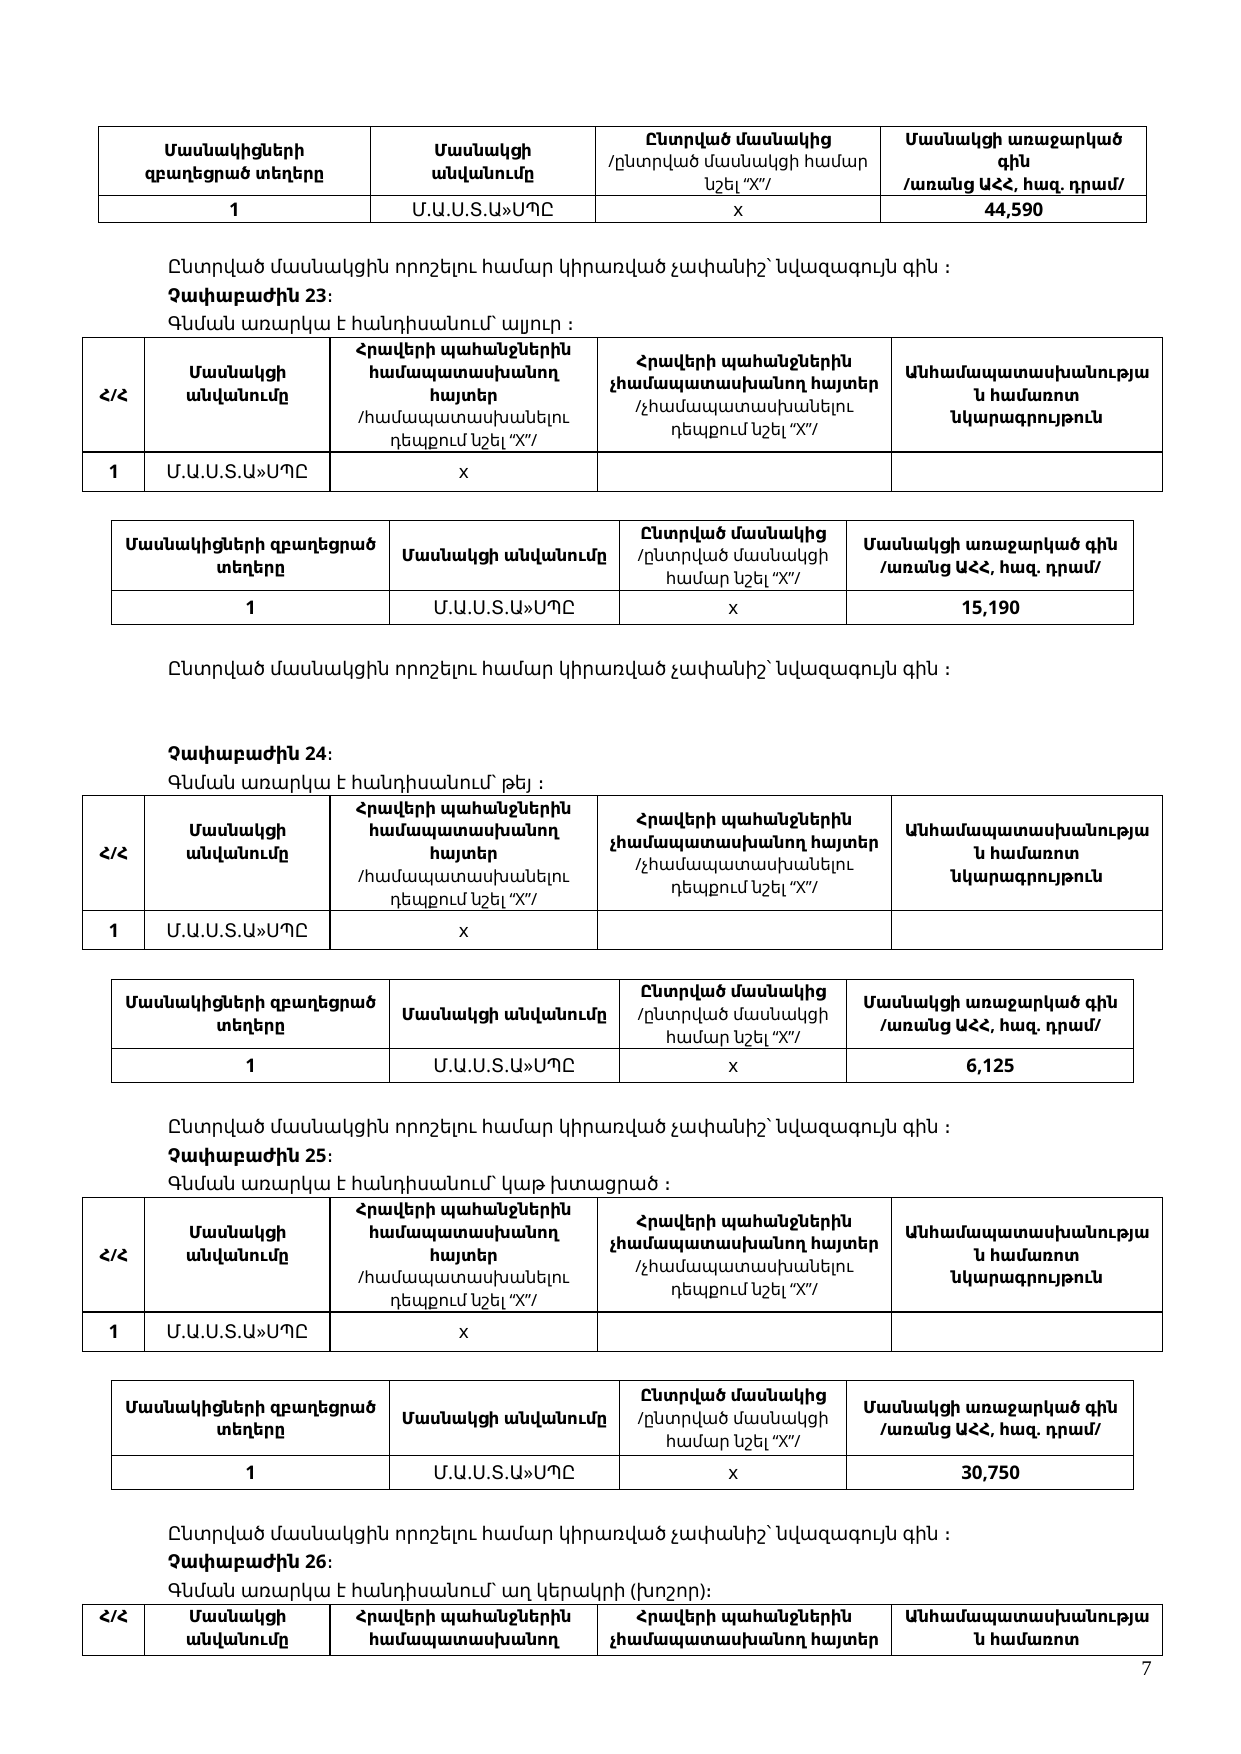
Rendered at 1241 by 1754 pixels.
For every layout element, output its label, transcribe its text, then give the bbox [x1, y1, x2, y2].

table_cell 30,750 [847, 1456, 1133, 1489]
table_cell x [331, 1313, 597, 1351]
table_header Հրավերի պահանջներին չհամապատասխանող հայտեր /չհամապատասխանելու դեպքում նշել “X”/ [598, 796, 891, 910]
table_header Մասնակիցների զբաղեցրած տեղերը [112, 980, 389, 1048]
table_header Մասնակցի անվանումը [371, 127, 595, 195]
table_cell 1 [99, 196, 370, 222]
table_cell Մ.Ա.Ս.Տ.Ա»ՍՊԸ [390, 1456, 619, 1489]
table_header Մասնակցի անվանումը [145, 338, 329, 451]
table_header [331, 1605, 597, 1655]
table_header Մասնակիցների զբաղեցրած տեղերը [99, 127, 370, 195]
table_cell [598, 453, 891, 491]
table_cell Մ.Ա.Ս.Տ.Ա»ՍՊԸ [371, 196, 595, 222]
text Չափաբաժին 25։ [94, 1140, 1152, 1168]
table_header Մասնակցի անվանումը [145, 1605, 329, 1655]
table_header Մասնակցի անվանումը [390, 1381, 619, 1455]
table_cell Մ.Ա.Ս.Տ.Ա»ՍՊԸ [145, 911, 329, 949]
table_cell 15,190 [847, 591, 1133, 623]
table_header Մասնակցի առաջարկած գին /առանց ԱՀՀ, հազ. դրամ/ [881, 127, 1146, 195]
table_header Մասնակցի անվանումը [390, 521, 619, 589]
table_header Ընտրված մասնակից /ընտրված մասնակցի համար նշել “X”/ [596, 127, 880, 195]
text Գնման առարկա է հանդիսանում` կաթ խտացրած ։ [94, 1168, 1152, 1197]
table_cell x [331, 911, 597, 949]
table_cell [892, 453, 1162, 491]
text Չափաբաժին 26։ [94, 1547, 1152, 1575]
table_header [598, 1605, 891, 1655]
table_cell [598, 1313, 891, 1351]
table_header Հրավերի պահանջներին համապատասխանող հայտեր /համապատասխանելու դեպքում նշել “X”/ [331, 796, 597, 910]
table_header Մասնակցի առաջարկած գին /առանց ԱՀՀ, հազ. դրամ/ [847, 521, 1133, 589]
table_cell 1 [83, 911, 144, 949]
table_cell Մ.Ա.Ս.Տ.Ա»ՍՊԸ [390, 591, 619, 623]
table_header Ընտրված մասնակից /ընտրված մասնակցի համար նշել “X”/ [620, 521, 846, 589]
table_cell [598, 911, 891, 949]
table_cell 44,590 [881, 196, 1146, 222]
table_header Մասնակցի անվանումը [145, 1198, 329, 1311]
table_header Անհամապատասխանության համառոտ նկարագրույթուն [892, 796, 1162, 910]
text Գնման առարկա է հանդիսանում` աղ կերակրի (խոշոր)։ [94, 1575, 1152, 1603]
text Ընտրված մասնակցին որոշելու համար կիրառված չափանիշ՝ նվազագույն գին ։ [94, 251, 1152, 280]
text Չափաբաժին 24։ [94, 738, 1152, 767]
table_header Հրավերի պահանջներին չհամապատասխանող հայտեր /չհամապատասխանելու դեպքում նշել “X”/ [598, 338, 891, 451]
table_cell x [596, 196, 880, 222]
table_cell 1 [112, 1049, 389, 1082]
table_cell Մ.Ա.Ս.Տ.Ա»ՍՊԸ [145, 453, 329, 491]
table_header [892, 1605, 1162, 1655]
table_cell 1 [112, 1456, 389, 1489]
table_cell Մ.Ա.Ս.Տ.Ա»ՍՊԸ [390, 1049, 619, 1082]
table_cell [892, 1313, 1162, 1351]
text Չափաբաժին 23։ [94, 280, 1152, 308]
table_cell x [620, 1049, 846, 1082]
table_cell Մ.Ա.Ս.Տ.Ա»ՍՊԸ [145, 1313, 329, 1351]
table_cell 1 [83, 453, 144, 491]
table_cell [892, 911, 1162, 949]
table_header Ընտրված մասնակից /ընտրված մասնակցի համար նշել “X”/ [620, 1381, 846, 1455]
table_header Ընտրված մասնակից /ընտրված մասնակցի համար նշել “X”/ [620, 980, 846, 1048]
table_header Անհամապատասխանության համառոտ նկարագրույթուն [892, 338, 1162, 451]
table_cell x [331, 453, 597, 491]
text Գնման առարկա է հանդիսանում` ալյուր ։ [94, 308, 1152, 337]
text Ընտրված մասնակցին որոշելու համար կիրառված չափանիշ՝ նվազագույն գին ։ [94, 1111, 1152, 1140]
table_header Հրավերի պահանջներին համապատասխանող հայտեր /համապատասխանելու դեպքում նշել “X”/ [331, 338, 597, 451]
table_header Հ/Հ [83, 1605, 144, 1655]
table_header Հ/Հ [83, 1198, 144, 1311]
table_cell x [620, 591, 846, 623]
table_header Մասնակիցների զբաղեցրած տեղերը [112, 1381, 389, 1455]
table_header Մասնակցի անվանումը [145, 796, 329, 910]
text Ընտրված մասնակցին որոշելու համար կիրառված չափանիշ՝ նվազագույն գին ։ [94, 1518, 1152, 1547]
table_header Մասնակիցների զբաղեցրած տեղերը [112, 521, 389, 589]
table_header Մասնակցի առաջարկած գին /առանց ԱՀՀ, հազ. դրամ/ [847, 980, 1133, 1048]
table_cell x [620, 1456, 846, 1489]
table_header Հ/Հ [83, 796, 144, 910]
table_cell 1 [83, 1313, 144, 1351]
table_header Հ/Հ [83, 338, 144, 451]
text Ընտրված մասնակցին որոշելու համար կիրառված չափանիշ՝ նվազագույն գին ։ [94, 653, 1152, 681]
table_header Մասնակցի անվանումը [390, 980, 619, 1048]
table_header Հրավերի պահանջներին չհամապատասխանող հայտեր /չհամապատասխանելու դեպքում նշել “X”/ [598, 1198, 891, 1311]
table_header Մասնակցի առաջարկած գին /առանց ԱՀՀ, հազ. դրամ/ [847, 1381, 1133, 1455]
table_cell 1 [112, 591, 389, 623]
table_header Հրավերի պահանջներին համապատասխանող հայտեր /համապատասխանելու դեպքում նշել “X”/ [331, 1198, 597, 1311]
text Գնման առարկա է հանդիսանում` թեյ ։ [94, 767, 1152, 795]
table_header Անհամապատասխանության համառոտ նկարագրույթուն [892, 1198, 1162, 1311]
table_cell 6,125 [847, 1049, 1133, 1082]
